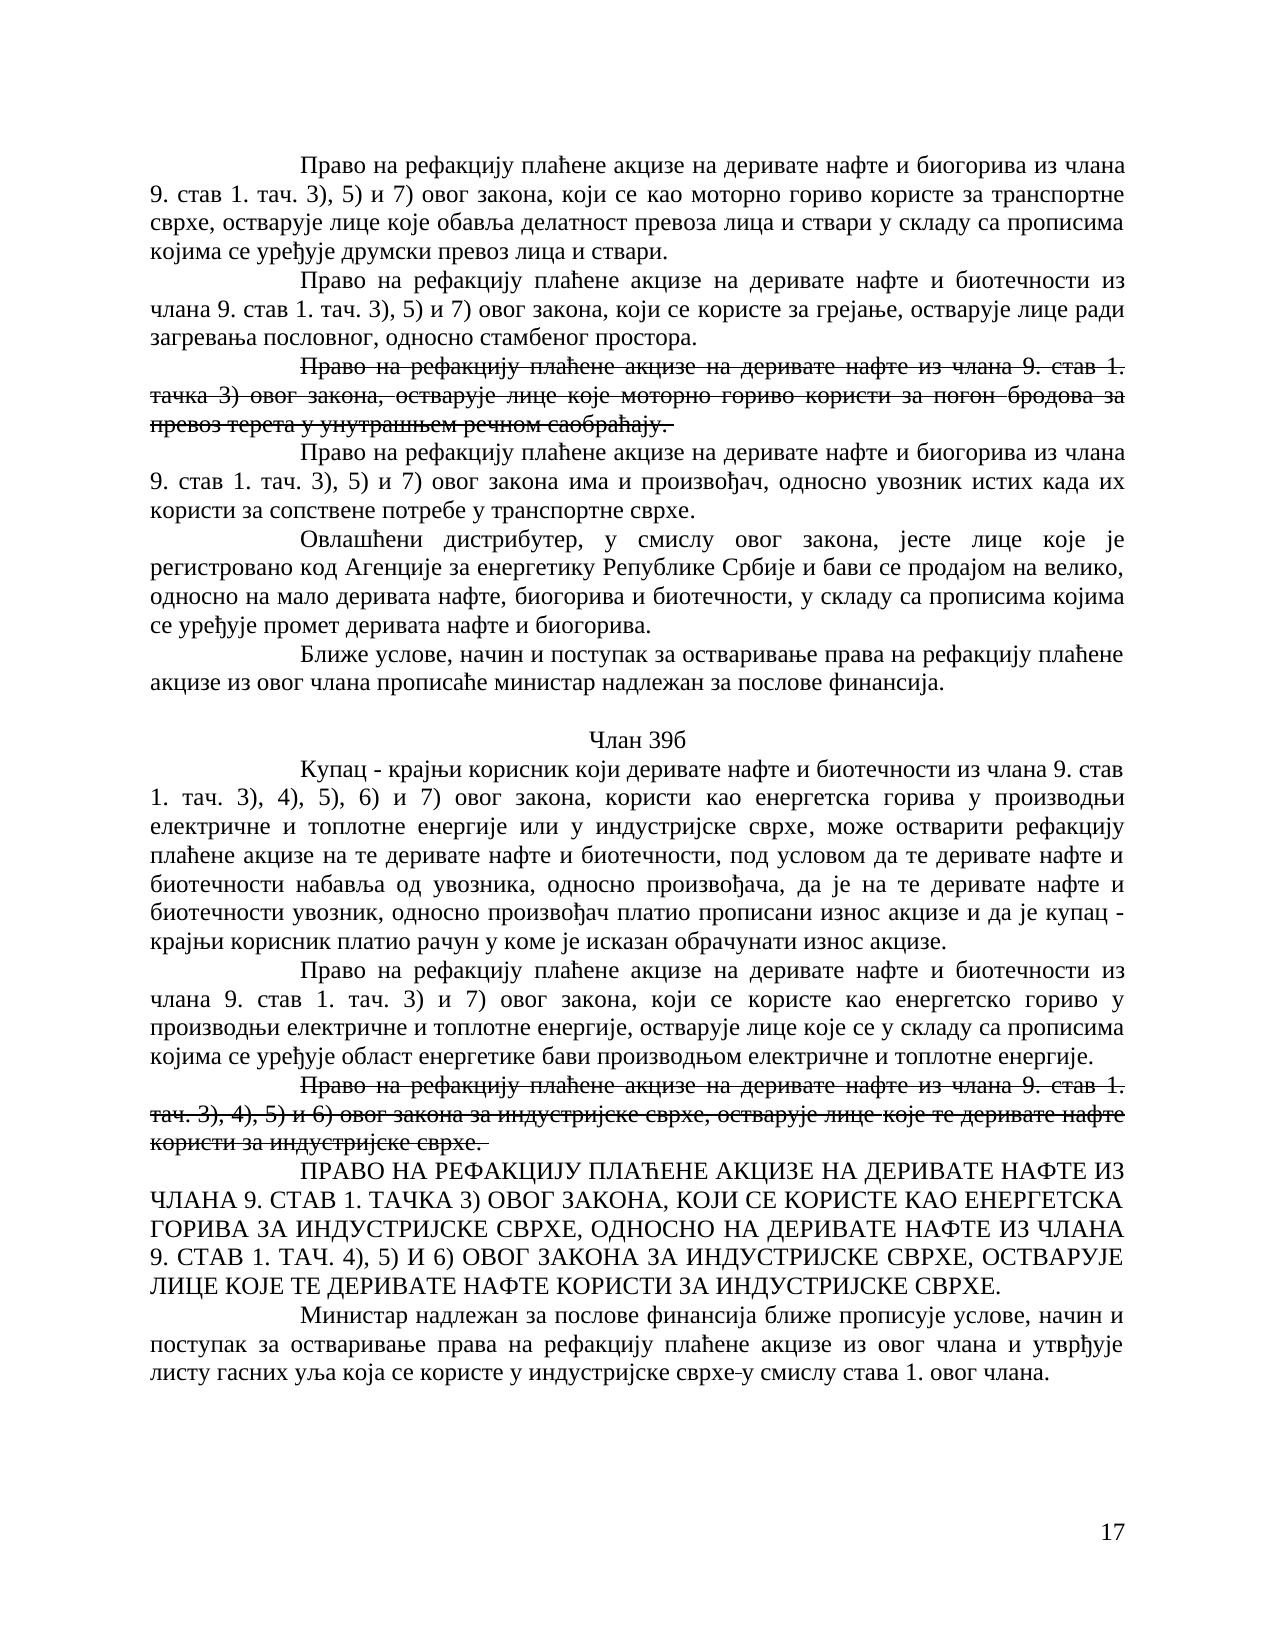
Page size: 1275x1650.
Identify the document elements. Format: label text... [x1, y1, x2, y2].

text Право на рефакцију плаћене акцизе на деривате нафте из члана 9. став 1. тач. 3), 4), 5) и 6) овог закона за индустријске сврхе, остварује лице које те деривате нафте користи за индустријске сврхе. [150, 1070, 1125, 1156]
text Ближе услове, начин и поступак за остваривање права на рефакцију плаћене акцизе из овог члана прописаће министар надлежан за послове финансија. [150, 639, 1125, 696]
text Министар надлежан за послове финансија ближе прописује услове, начин и поступак за остваривање права на рефакцију плаћене акцизе из овог члана и утврђује листу гасних уља која се користе у индустријске сврхе у смислу става 1. овог члана. [150, 1300, 1125, 1386]
text Овлашћени дистрибутер, у смислу овог закона, јесте лице које је регистровано код Агенције за енергетику Републике Србије и бави се продајом на велико, односно на мало деривата нафте, биогорива и биотечности, у складу са прописима којима се уређује промет деривата нафте и биогорива. [150, 524, 1125, 639]
text Право на рефакцију плаћене акцизе на деривате нафте из члана 9. став 1. тачка 3) овог закона, остварује лице које моторно гориво користи за погон бродова за превоз терета у унутрашњем речном саобраћају. [150, 397, 1125, 437]
text Право на рефакцију плаћене акцизе на деривате нафте и биогорива из члана 9. став 1. тач. 3), 5) и 7) овог закона има и произвођач, односно увозник истих када их користи за сопствене потребе у транспортне сврхе. [150, 437, 1125, 524]
text Право на рефакцију плаћене акцизе на деривате нафте из члана 9. став 1. тачка 3) овог закона, остварује лице које моторно гориво користи за погон бродова за превоз терета у унутрашњем речном саобраћају. [150, 351, 1125, 396]
text ПРАВО НА РЕФАКЦИЈУ ПЛАЋЕНЕ АКЦИЗЕ НА ДЕРИВАТЕ НАФТЕ ИЗ ЧЛАНА 9. СТАВ 1. ТАЧКА 3) ОВОГ ЗАКОНА, КОЈИ СЕ КОРИСТЕ КАО ЕНЕРГЕТСКА ГОРИВА ЗА ИНДУСТРИЈСКЕ СВРХЕ, ОДНОСНО НА ДЕРИВАТЕ НАФТЕ ИЗ ЧЛАНА 9. СТАВ 1. ТАЧ. 4), 5) И 6) ОВОГ ЗАКОНА ЗА ИНДУСТРИЈСКЕ СВРХЕ, ОСТВАРУЈЕ ЛИЦЕ КОЈЕ ТЕ ДЕРИВАТЕ НАФТЕ КОРИСТИ ЗА ИНДУСТРИЈСКЕ СВРХЕ. [150, 1156, 1125, 1300]
text Право на рефакцију плаћене акцизе на деривате нафте и биогорива из члана 9. став 1. тач. 3), 5) и 7) овог закона, који се као моторно гориво користе за транспортне сврхе, остварује лице које обавља делатност превоза лица и ствари у складу са прописима којима се уређује друмски превоз лица и ствари. [150, 150, 1125, 265]
text Купац - крајњи корисник који деривате нафте и биотечности из члана 9. став 1. тач. 3), 4), 5), 6) и 7) овог закона, користи као енергетска горива у производњи електричне и топлотне енергије или у индустријске сврхе, може остварити рефакцију плаћене акцизе на те деривате нафте и биотечности, под условом да те деривате нафте и биотечности набавља од увозника, односно произвођача, да је на те деривате нафте и биотечности увозник, односно произвођач платио прописани износ акцизе и да је купац - крајњи корисник платио рачун у коме је исказан обрачунати износ акцизе. [150, 754, 1125, 955]
text Право на рефакцију плаћене акцизе на деривате нафте и биотечности из члана 9. став 1. тач. 3), 5) и 7) овог закона, који се користе за грејање, остварује лице ради загревања пословног, односно стамбеног простора. [150, 265, 1125, 351]
text Право на рефакцију плаћене акцизе на деривате нафте и биотечности из члана 9. став 1. тач. 3) и 7) овог закона, који се користе као енергетско гориво у производњи електричне и топлотне енергије, остварује лице које се у складу са прописима којима се уређује област енергетике бави производњом електричне и топлотне енергије. [150, 955, 1125, 1070]
text Члан 39б [150, 725, 1125, 754]
